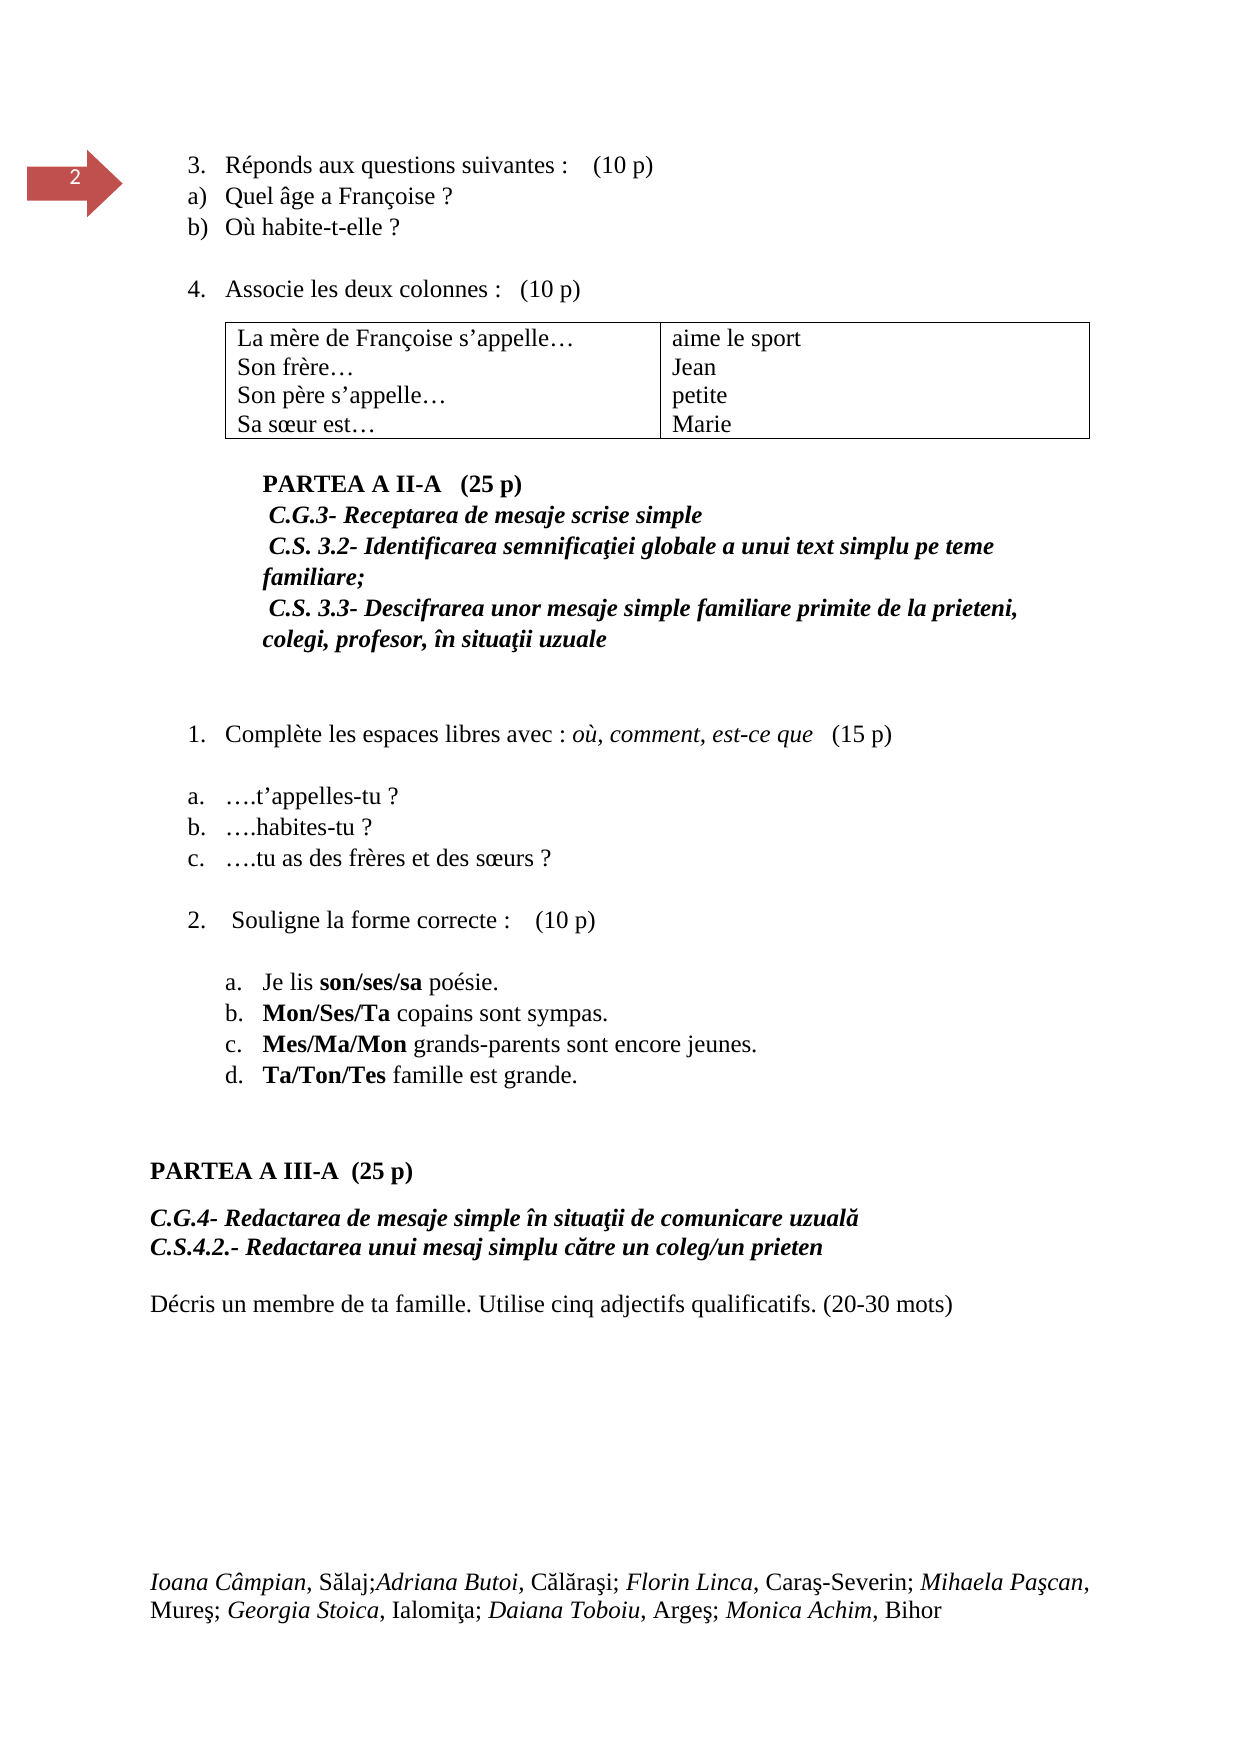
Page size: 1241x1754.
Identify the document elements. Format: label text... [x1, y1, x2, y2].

list C.S. 3.3- Descifrarea unor mesaje simple familiare primite de la prieteni, colegi, profesor, în situaţii uzuale [262, 593, 1090, 653]
list Je lis son/ses/sa poésie. [225, 967, 1090, 996]
text C.G.4- Redactarea de mesaje simple în situaţii de comunicare uzuală [150, 1203, 1090, 1232]
list Souligne la forme correcte : (10 p) [187, 905, 1090, 934]
list ….habites-tu ? [187, 812, 1090, 841]
list Mon/Ses/Ta copains sont sympas. [225, 998, 1090, 1027]
text Décris un membre de ta famille. Utilise cinq adjectifs qualificatifs. (20-30 mots) [150, 1289, 1090, 1318]
table_header aime le sport Jean petite Marie [661, 323, 1089, 438]
list PARTEA A II-A (25 p) [262, 469, 1090, 498]
list Complète les espaces libres avec : où, comment, est-ce que (15 p) [187, 719, 1090, 748]
list C.S. 3.2- Identificarea semnificaţiei globale a unui text simplu pe teme familiare; [262, 531, 1090, 591]
text PARTEA A III-A (25 p) [150, 1156, 1090, 1184]
list ….t’appelles-tu ? [187, 781, 1090, 810]
list Associe les deux colonnes : (10 p) [187, 274, 1090, 303]
list ….tu as des frères et des sœurs ? [187, 843, 1090, 872]
list Mes/Ma/Mon grands-parents sont encore jeunes. [225, 1029, 1090, 1058]
list Réponds aux questions suivantes : (10 p) [187, 150, 1090, 179]
list Où habite-t-elle ? [187, 212, 1090, 241]
text C.S.4.2.- Redactarea unui mesaj simplu către un coleg/un prieten [150, 1232, 1090, 1261]
table_header La mère de Françoise s’appelle… Son frère… Son père s’appelle… Sa sœur est… [226, 323, 660, 438]
list Quel âge a Françoise ? [187, 181, 1090, 210]
list C.G.3- Receptarea de mesaje scrise simple [262, 500, 1090, 529]
list Ta/Ton/Tes famille est grande. [225, 1060, 1090, 1089]
